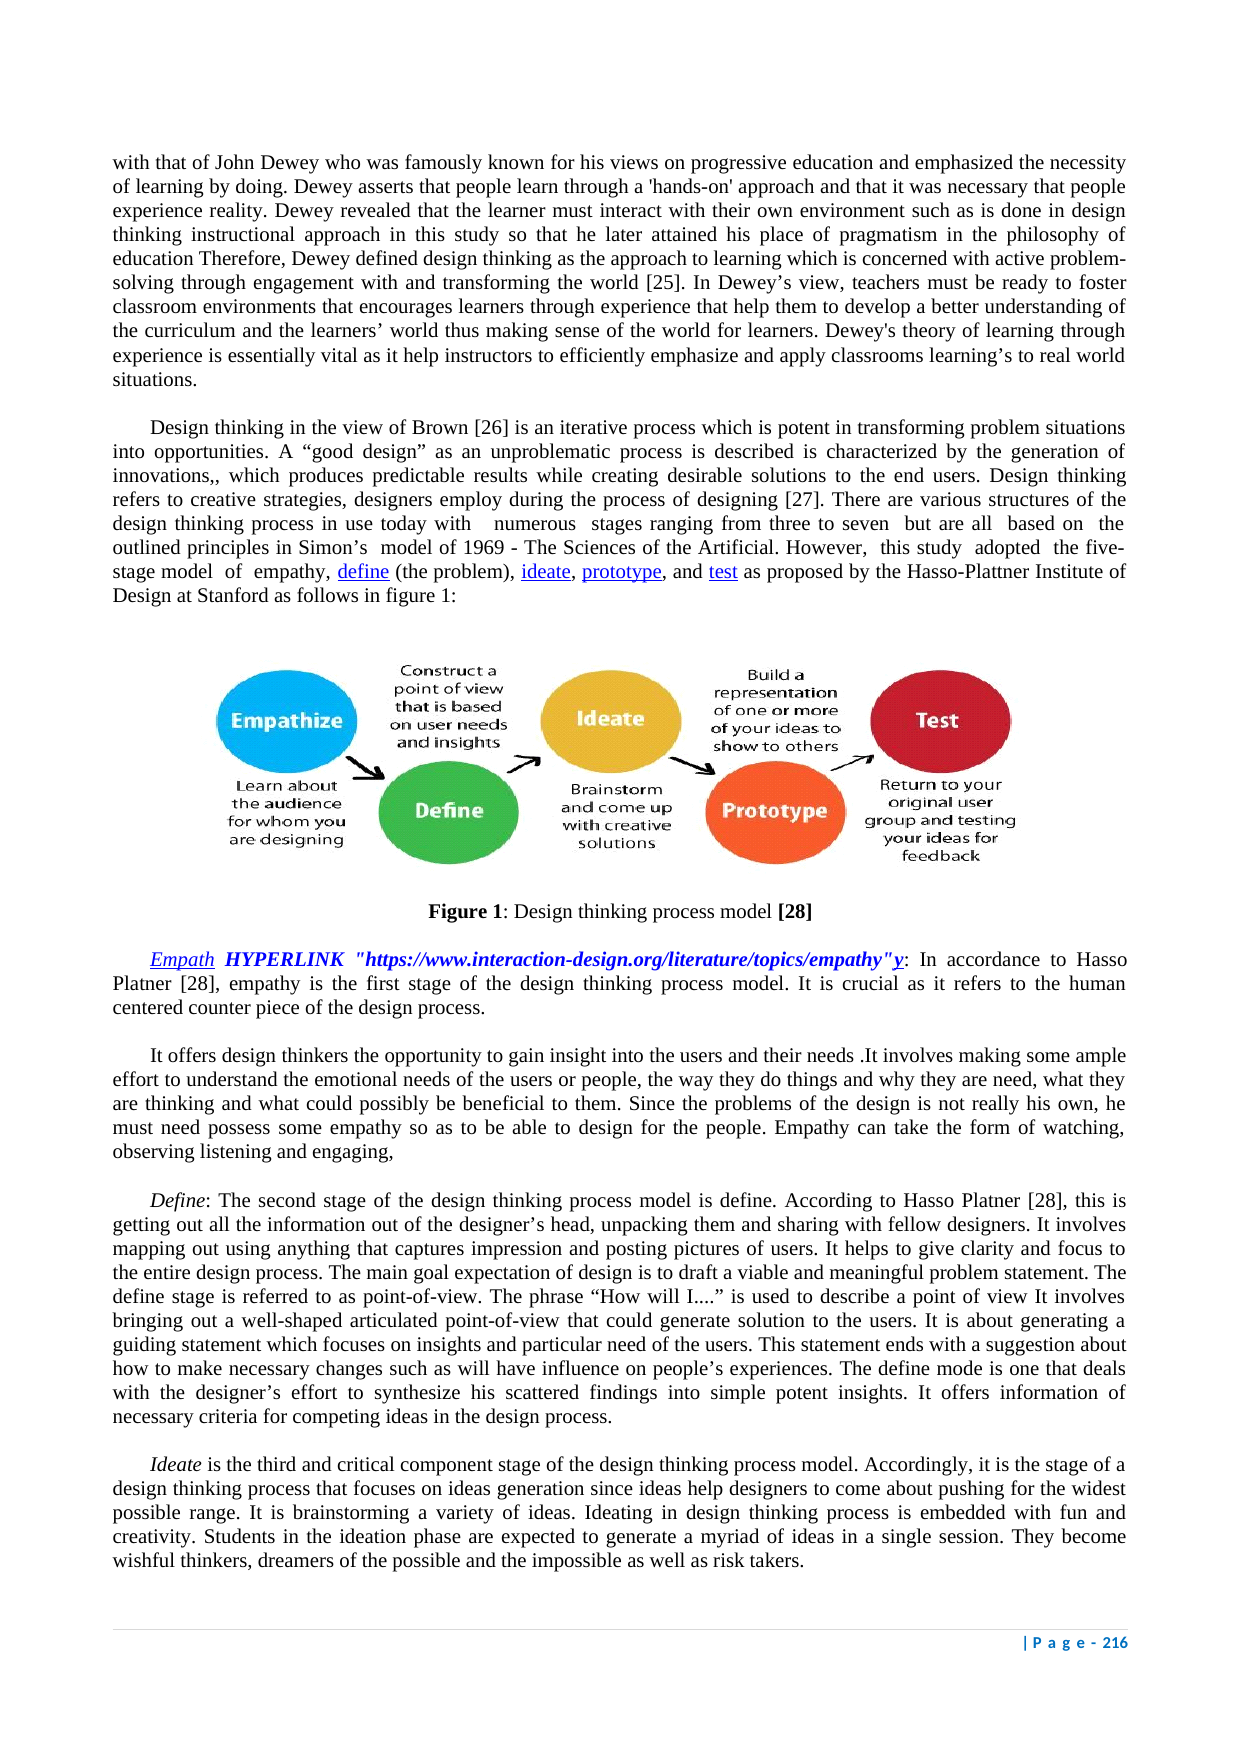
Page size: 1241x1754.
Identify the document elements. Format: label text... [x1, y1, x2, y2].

text Empath HYPERLINK "https://www.interaction-design.org/literature/topics/empathy"y: In accordance to Hasso Platner [28], empathy is the first stage of the design thinking process model. It is crucial as it refers to the human centered counter piece of the design process. [112, 947, 1128, 1019]
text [112, 150, 1128, 391]
text Ideate is the third and critical component stage of the design thinking process model. Accordingly, it is the stage of a design thinking process that focuses on ideas generation since ideas help designers to come about pushing for the widest possible range. It is brainstorming a variety of ideas. Ideating in design thinking process is embedded with fun and creativity. Students in the ideation phase are expected to generate a myriad of ideas in a single session. They become wishful thinkers, dreamers of the possible and the impossible as well as risk takers. [112, 1452, 1128, 1572]
text Design thinking in the view of Brown [26] is an iterative process which is potent in transforming problem situations into opportunities. A “good design” as an unproblematic process is described is characterized by the generation of innovations,, which produces predictable results while creating desirable solutions to the end users. Design thinking refers to creative strategies, designers employ during the process of designing [27]. There are various structures of the design thinking process in use today with numerous stages ranging from three to seven but are all based on the outlined principles in Simon’s model of 1969 - The Sciences of the Artificial. However, this study adopted the five-stage model of empathy, define (the problem), ideate, prototype, and test as proposed by the Hasso-Plattner Institute of Design at Stanford as follows in figure 1: [112, 415, 1128, 607]
text Define: The second stage of the design thinking process model is define. According to Hasso Platner [28], this is getting out all the information out of the designer’s head, unpacking them and sharing with fellow designers. It involves mapping out using anything that captures impression and posting pictures of users. It helps to give clarity and focus to the entire design process. The main goal expectation of design is to draft a viable and meaningful problem statement. The define stage is referred to as point-of-view. The phrase “How will I....” is used to describe a point of view It involves bringing out a well-shaped articulated point-of-view that could generate solution to the users. It is about generating a guiding statement which focuses on insights and particular need of the users. This statement ends with a suggestion about how to make necessary changes such as will have influence on people’s experiences. The define mode is one that deals with the designer’s effort to synthesize his scattered findings into simple potent insights. It offers information of necessary criteria for competing ideas in the design process. [112, 1187, 1128, 1428]
text It offers design thinkers the opportunity to gain insight into the users and their needs .It involves making some ample effort to understand the emotional needs of the users or people, the way they do things and why they are need, what they are thinking and what could possibly be beneficial to them. Since the problems of the design is not really his own, he must need possess some empathy so as to be able to design for the people. Empathy can take the form of watching, observing listening and engaging, [112, 1043, 1128, 1163]
text Figure 1: Design thinking process model [28] [112, 899, 1128, 923]
picture [162, 631, 1078, 899]
